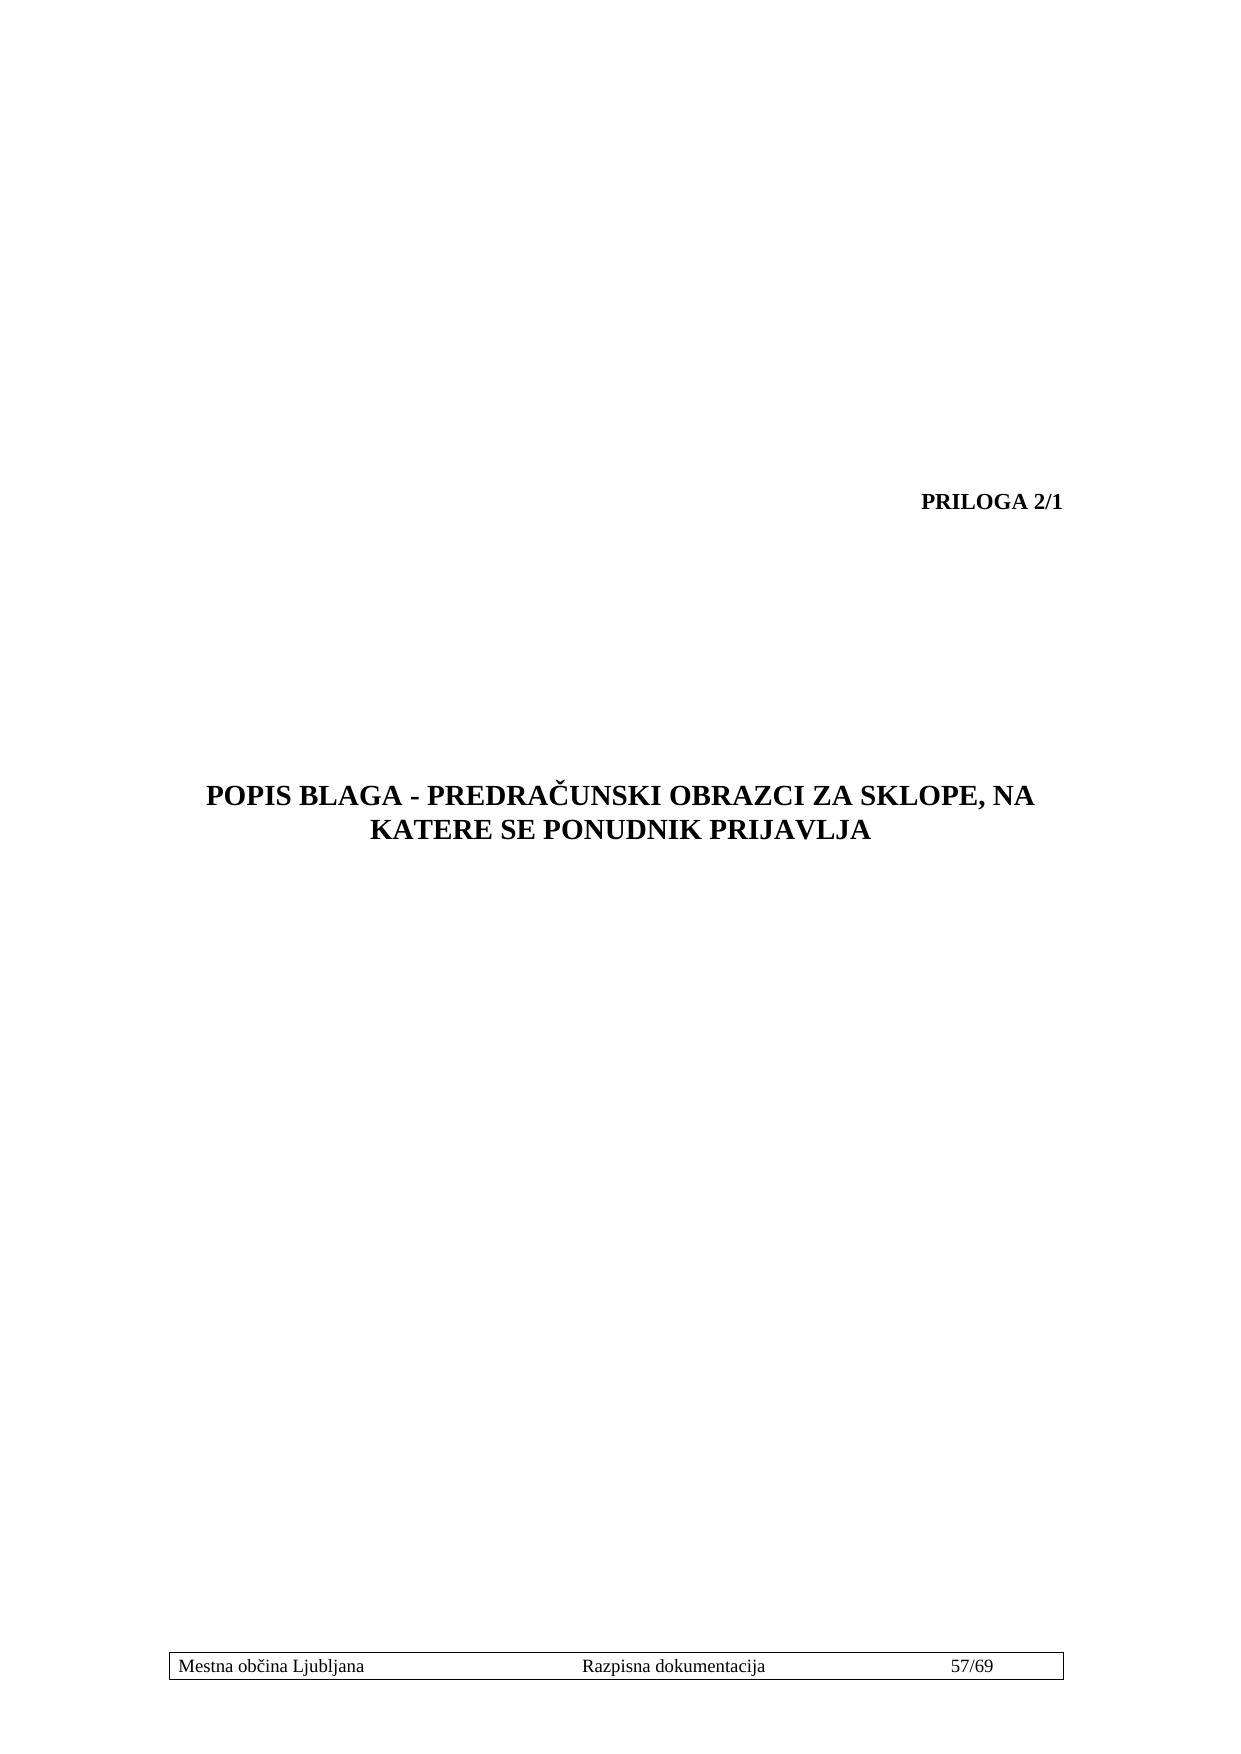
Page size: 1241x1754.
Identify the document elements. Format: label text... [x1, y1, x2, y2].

text POPIS BLAGA - PREDRAČUNSKI OBRAZCI ZA SKLOPE, NA KATERE SE PONUDNIK PRIJAVLJA [178, 778, 1063, 845]
text PRILOGA 2/1 [66, 488, 1063, 515]
